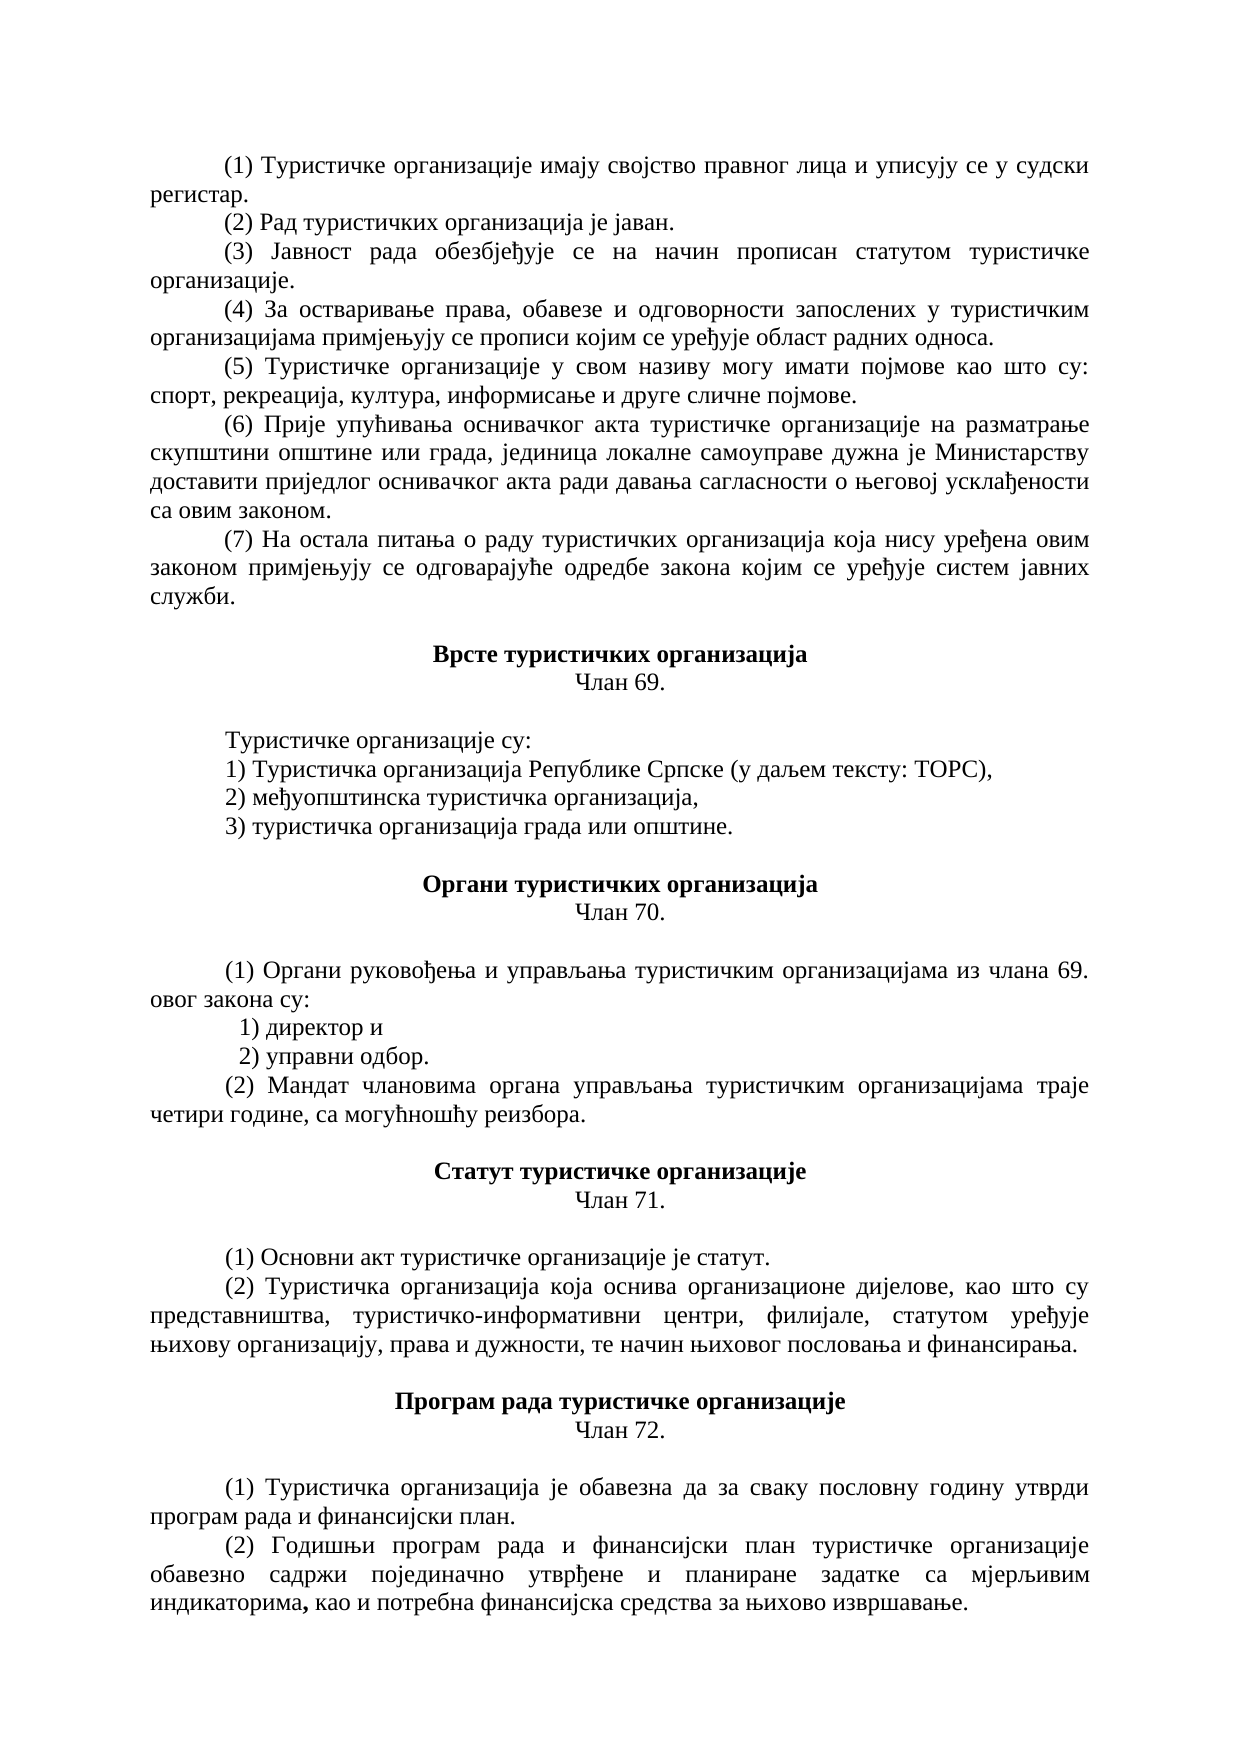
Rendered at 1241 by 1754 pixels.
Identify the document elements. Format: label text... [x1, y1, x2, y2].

text (2) Мандат члановима органа управљања туристичким организацијама траје четири године, са могућношћу реизбора. [150, 1070, 1090, 1127]
text Члан 72. [150, 1415, 1090, 1444]
text (6) Прије упућивања оснивачког акта туристичке организације на разматрање скупштини општине или града, јединица локалне самоуправе дужна је Министарству доставити приједлог оснивачког акта ради давања сагласности о његовој усклађености са овим законом. [150, 409, 1090, 524]
text (1) Туристичке организације имају својство правног лица и уписују се у судски регистар. [150, 150, 1090, 207]
text Туристичке организације су: [150, 725, 1090, 754]
text (1) Органи руковођења и управљања туристичким организацијама из члана 69. овог закона су: [150, 955, 1090, 1012]
text Члан 69. [150, 667, 1090, 696]
text 2) управни одбор. [239, 1041, 1090, 1070]
text Органи туристичких организација [150, 869, 1090, 897]
text Статут туристичке организације [150, 1156, 1090, 1185]
text 2) међуопштинска туристичка организација, [150, 782, 1090, 811]
text Програм рада туристичке организације [150, 1386, 1090, 1415]
text 3) туристичка организација града или општине. [150, 811, 1090, 840]
text (3) Јавност рада обезбјеђује се на начин прописан статутом туристичке организације. [150, 236, 1090, 294]
text Члан 70. [150, 897, 1090, 926]
text (1) Основни акт туристичке организације је статут. [150, 1242, 1090, 1271]
text (2) Рад туристичких организација је јаван. [150, 207, 1090, 236]
text (1) Туристичка организација је обавезна да за сваку пословну годину утврди програм рада и финансијски план. [150, 1472, 1090, 1530]
text (7) На остала питања о раду туристичких организација која нису уређена овим законом примјењују се одговарајуће одредбе закона којим се уређује систем јавних служби. [150, 524, 1090, 610]
text (5) Туристичке организације у свом називу могу имати појмове као што су: спорт, рекреација, култура, информисање и друге сличне појмове. [150, 351, 1090, 409]
text (4) За остваривање права, обавезе и одговорности запослених у туристичким организацијама примјењују се прописи којим се уређује област радних односа. [150, 294, 1090, 351]
text (2) Туристичка организација која оснива организационе дијелове, као што су представништва, туристичко-информативни центри, филијале, статутом уређује њихову организацију, права и дужности, те начин њиховог пословања и финансирања. [150, 1271, 1090, 1357]
text 1) директор и [239, 1012, 1090, 1041]
text 1) Туристичка организација Републике Српске (у даљем тексту: ТОРС), [150, 754, 1090, 782]
text (2) Годишњи програм рада и финансијски план туристичке организације обавезно садржи појединачно утврђене и планиране задатке са мјерљивим индикаторима, као и потребна финансијска средства за њихово извршавање. [150, 1530, 1090, 1616]
text Члан 71. [150, 1185, 1090, 1214]
text Врсте туристичких организација [150, 639, 1090, 667]
